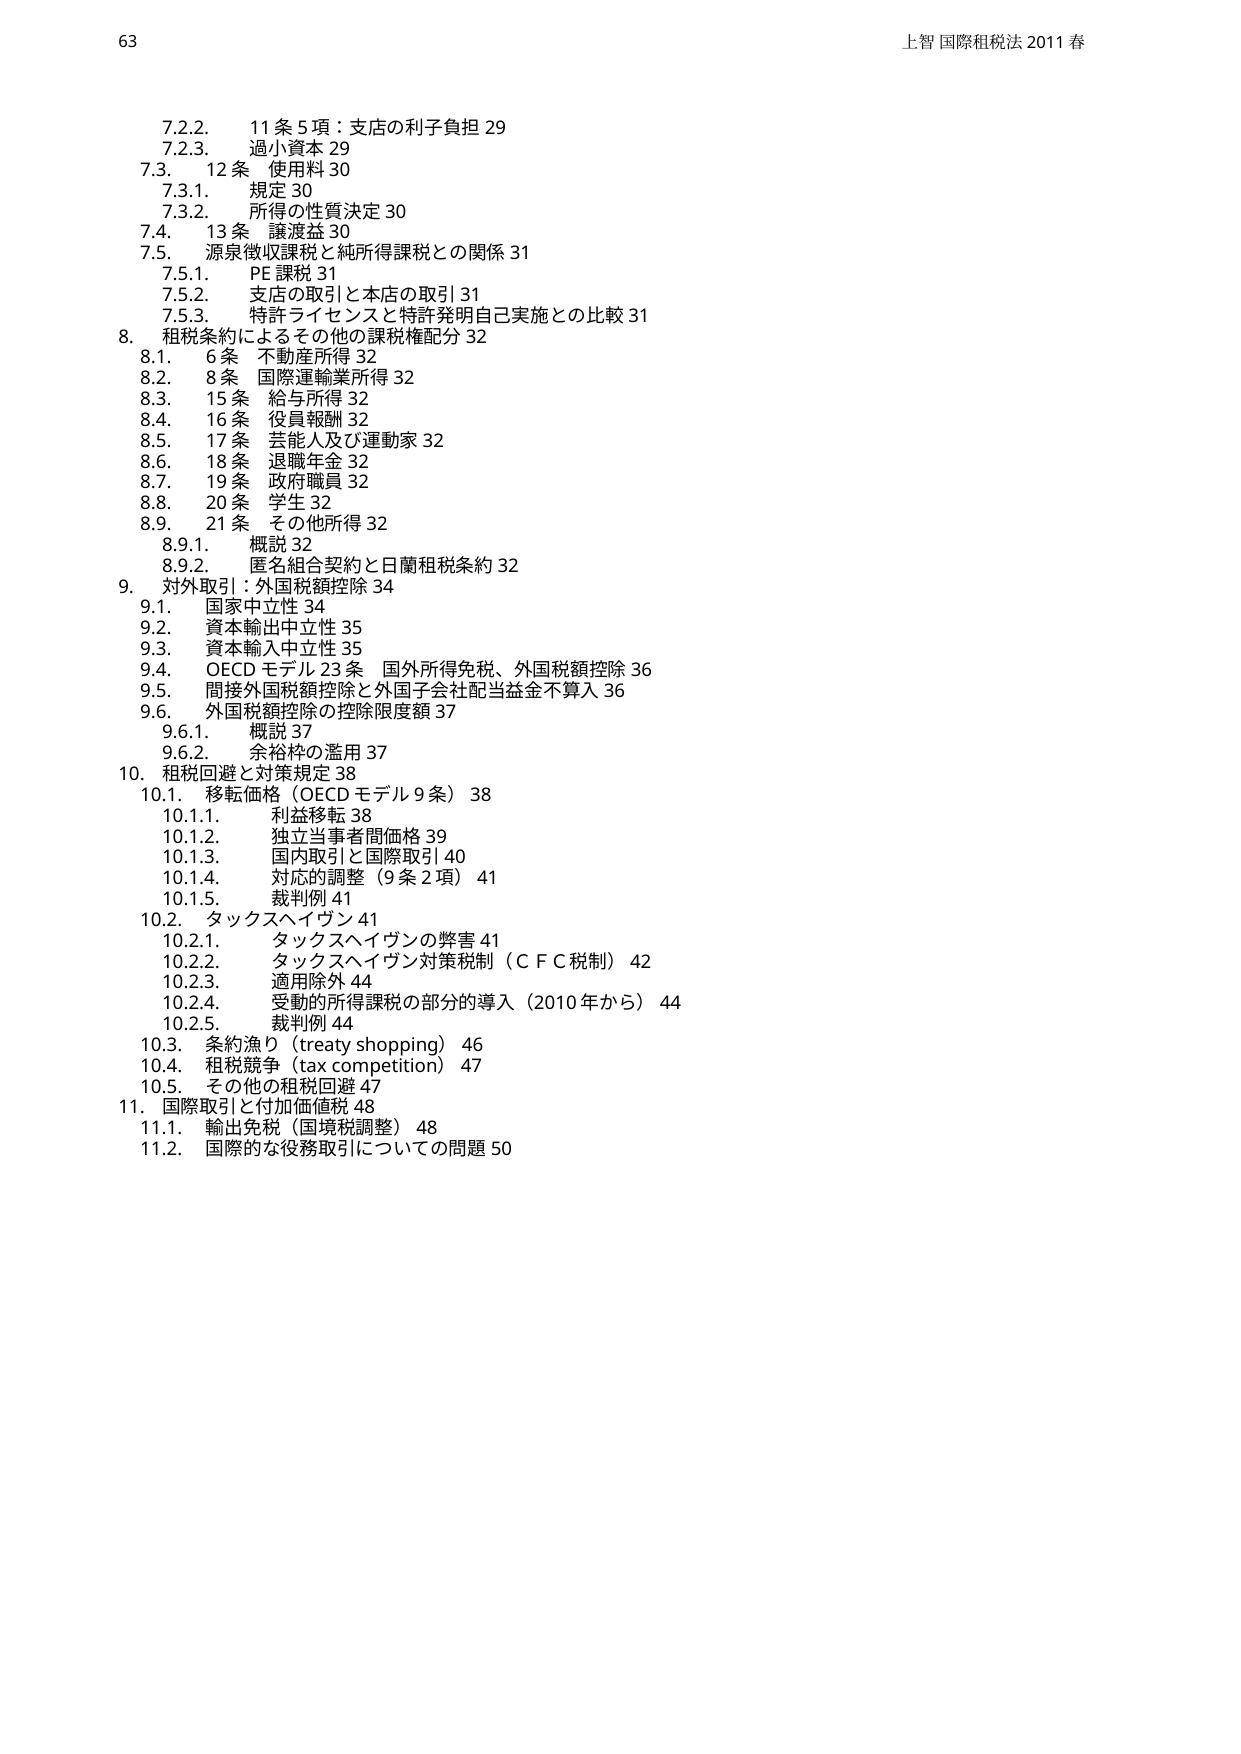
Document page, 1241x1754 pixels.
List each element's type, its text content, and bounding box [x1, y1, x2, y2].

text 10.1.5. 裁判例 41 [162, 889, 1122, 910]
text 8.9. 21条 その他所得 32 [140, 514, 1122, 535]
text 10.1.2. 独立当事者間価格 39 [162, 826, 1122, 847]
text 10.2.1. タックスヘイヴンの弊害 41 [162, 931, 1122, 951]
text 11.1. 輸出免税（国境税調整） 48 [140, 1118, 1122, 1139]
text 9.6. 外国税額控除の控除限度額 37 [140, 701, 1122, 722]
text 8.9.2. 匿名組合契約と日蘭租税条約 32 [162, 556, 1122, 576]
text 9.2. 資本輸出中立性 35 [140, 618, 1122, 639]
text 10.2.4. 受動的所得課税の部分的導入（2010年から） 44 [162, 993, 1122, 1014]
text 10.5. その他の租税回避 47 [140, 1076, 1122, 1097]
text 7.4. 13条 譲渡益 30 [140, 222, 1122, 243]
text 10.1. 移転価格（OECDモデル9条） 38 [140, 785, 1122, 806]
text 9.5. 間接外国税額控除と外国子会社配当益金不算入 36 [140, 681, 1122, 701]
text 7.5. 源泉徴収課税と純所得課税との関係 31 [140, 243, 1122, 264]
text 9.6.2. 余裕枠の濫用 37 [162, 743, 1122, 764]
text 9.6.1. 概説 37 [162, 722, 1122, 743]
text 9.3. 資本輸入中立性 35 [140, 639, 1122, 660]
text 9.1. 国家中立性 34 [140, 597, 1122, 618]
text 8. 租税条約によるその他の課税権配分 32 [118, 326, 1122, 347]
text 10.2.3. 適用除外 44 [162, 972, 1122, 993]
text 7.3.1. 規定 30 [162, 181, 1122, 201]
text 10. 租税回避と対策規定 38 [118, 764, 1122, 785]
text 10.3. 条約漁り（treaty shopping） 46 [140, 1035, 1122, 1056]
text 10.1.1. 利益移転 38 [162, 806, 1122, 826]
text 7.5.2. 支店の取引と本店の取引 31 [162, 285, 1122, 306]
text 8.6. 18条 退職年金 32 [140, 451, 1122, 472]
text 7.3. 12条 使用料 30 [140, 160, 1122, 181]
text 8.4. 16条 役員報酬 32 [140, 410, 1122, 431]
text 9.4. OECDモデル23条 国外所得免税、外国税額控除 36 [140, 660, 1122, 681]
text 8.3. 15条 給与所得 32 [140, 389, 1122, 410]
text 8.5. 17条 芸能人及び運動家 32 [140, 431, 1122, 451]
text 9. 対外取引：外国税額控除 34 [118, 576, 1122, 597]
text 8.1. 6条 不動産所得 32 [140, 347, 1122, 368]
text 7.5.1. PE課税 31 [162, 264, 1122, 285]
text 8.2. 8条 国際運輸業所得 32 [140, 368, 1122, 389]
text 7.5.3. 特許ライセンスと特許発明自己実施との比較 31 [162, 306, 1122, 326]
text 10.2.5. 裁判例 44 [162, 1014, 1122, 1035]
text 11.2. 国際的な役務取引についての問題 50 [140, 1139, 1122, 1160]
text 10.1.4. 対応的調整（9条2項） 41 [162, 868, 1122, 889]
text 8.8. 20条 学生 32 [140, 493, 1122, 514]
text 11. 国際取引と付加価値税 48 [118, 1097, 1122, 1118]
text 7.2.2. 11条5項：支店の利子負担 29 [162, 118, 1122, 139]
text 7.3.2. 所得の性質決定 30 [162, 201, 1122, 222]
text 10.4. 租税競争（tax competition） 47 [140, 1056, 1122, 1076]
text 10.1.3. 国内取引と国際取引 40 [162, 847, 1122, 868]
text 7.2.3. 過小資本 29 [162, 139, 1122, 160]
text 8.7. 19条 政府職員 32 [140, 472, 1122, 493]
text 10.2. タックスヘイヴン 41 [140, 910, 1122, 931]
text 10.2.2. タックスヘイヴン対策税制（ＣＦＣ税制） 42 [162, 951, 1122, 972]
text 8.9.1. 概説 32 [162, 535, 1122, 556]
